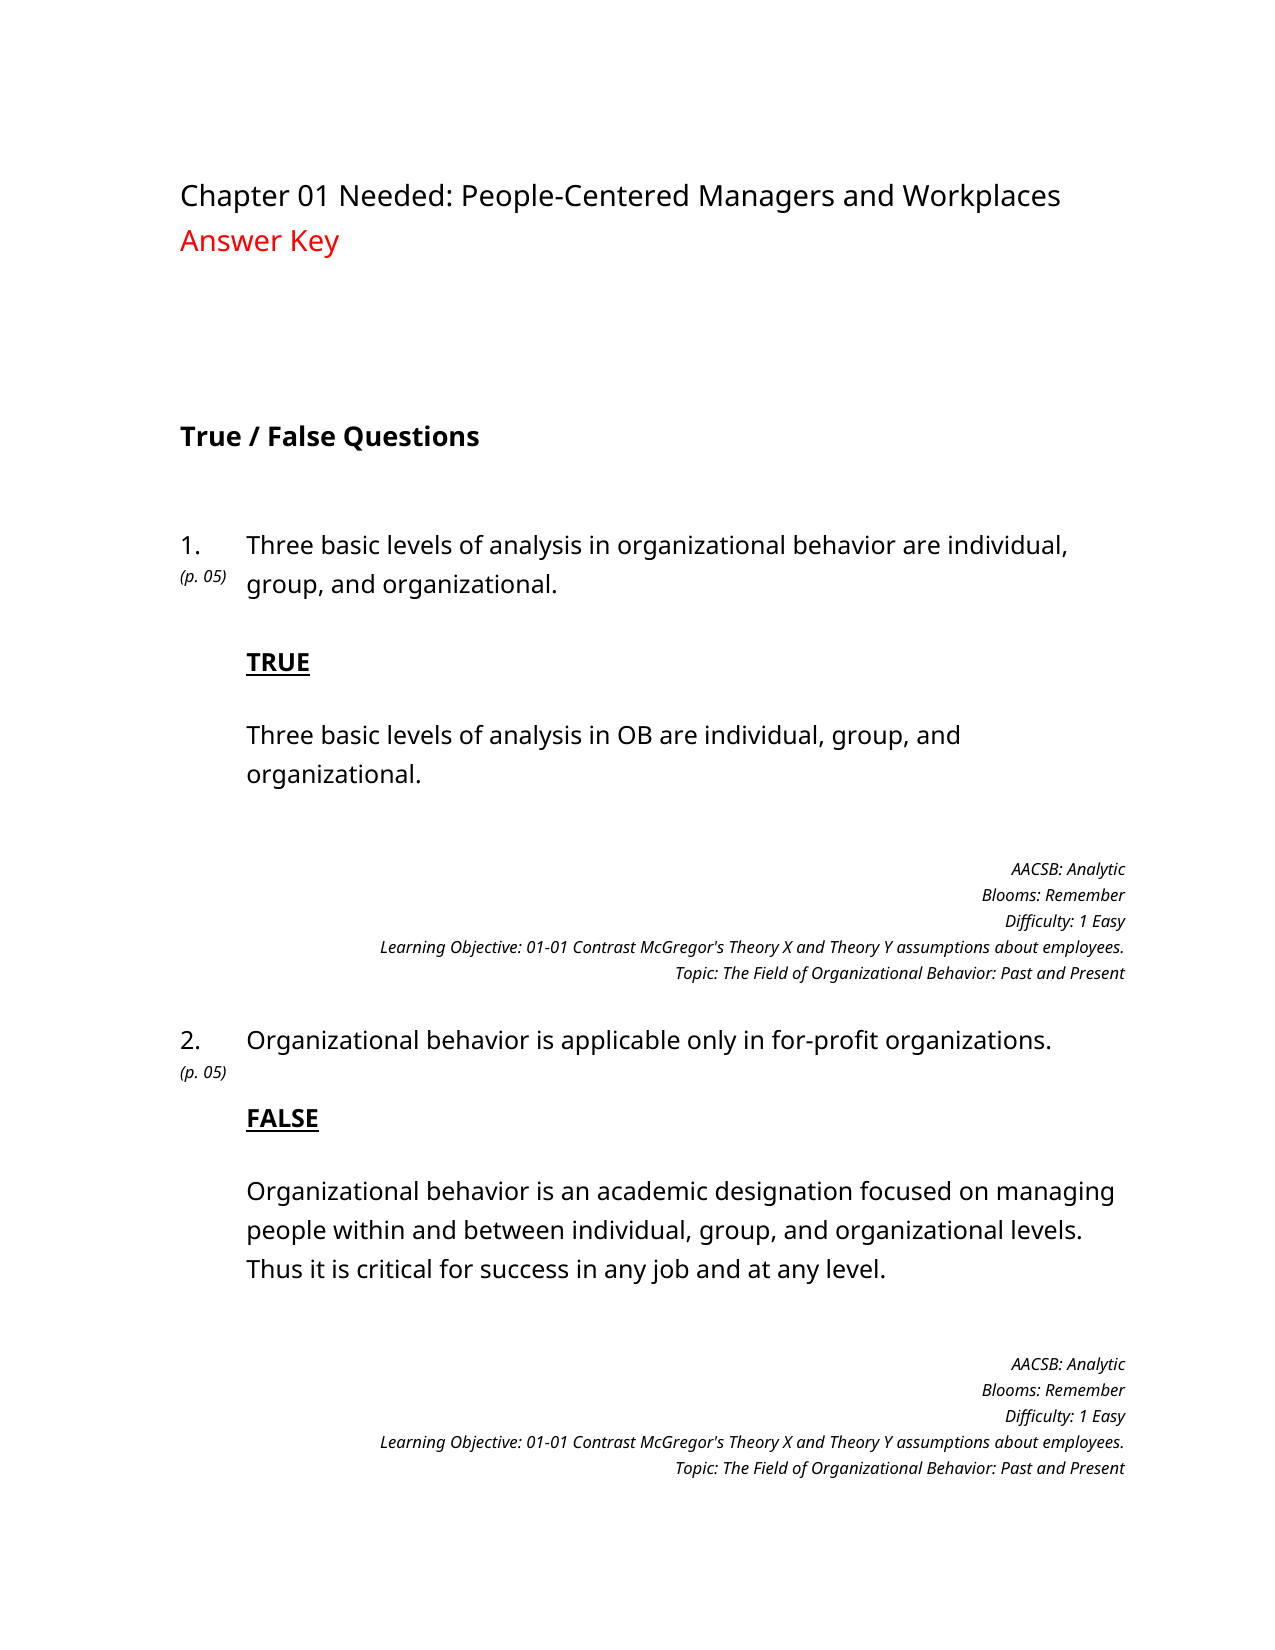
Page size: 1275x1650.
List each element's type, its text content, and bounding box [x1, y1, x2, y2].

text Chapter 01 Needed: People-Centered Managers and Workplaces Answer Key [180, 175, 1125, 306]
table_header Organizational behavior is applicable only in for-profit organizations. FALSE Organizational behavior is an academic designation focused on managing people within and between individual, group, and organizational levels. Thus it is critical for success in any job and at any level. [246, 1023, 1125, 1323]
text True / False Questions [180, 391, 1125, 497]
table_header 1. (p. 05) [180, 528, 246, 828]
table_header Three basic levels of analysis in organizational behavior are individual, group, and organizational. TRUE Three basic levels of analysis in OB are individual, group, and organizational. [246, 528, 1125, 828]
table_header 2. (p. 05) [180, 1023, 246, 1323]
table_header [180, 1352, 1125, 1479]
